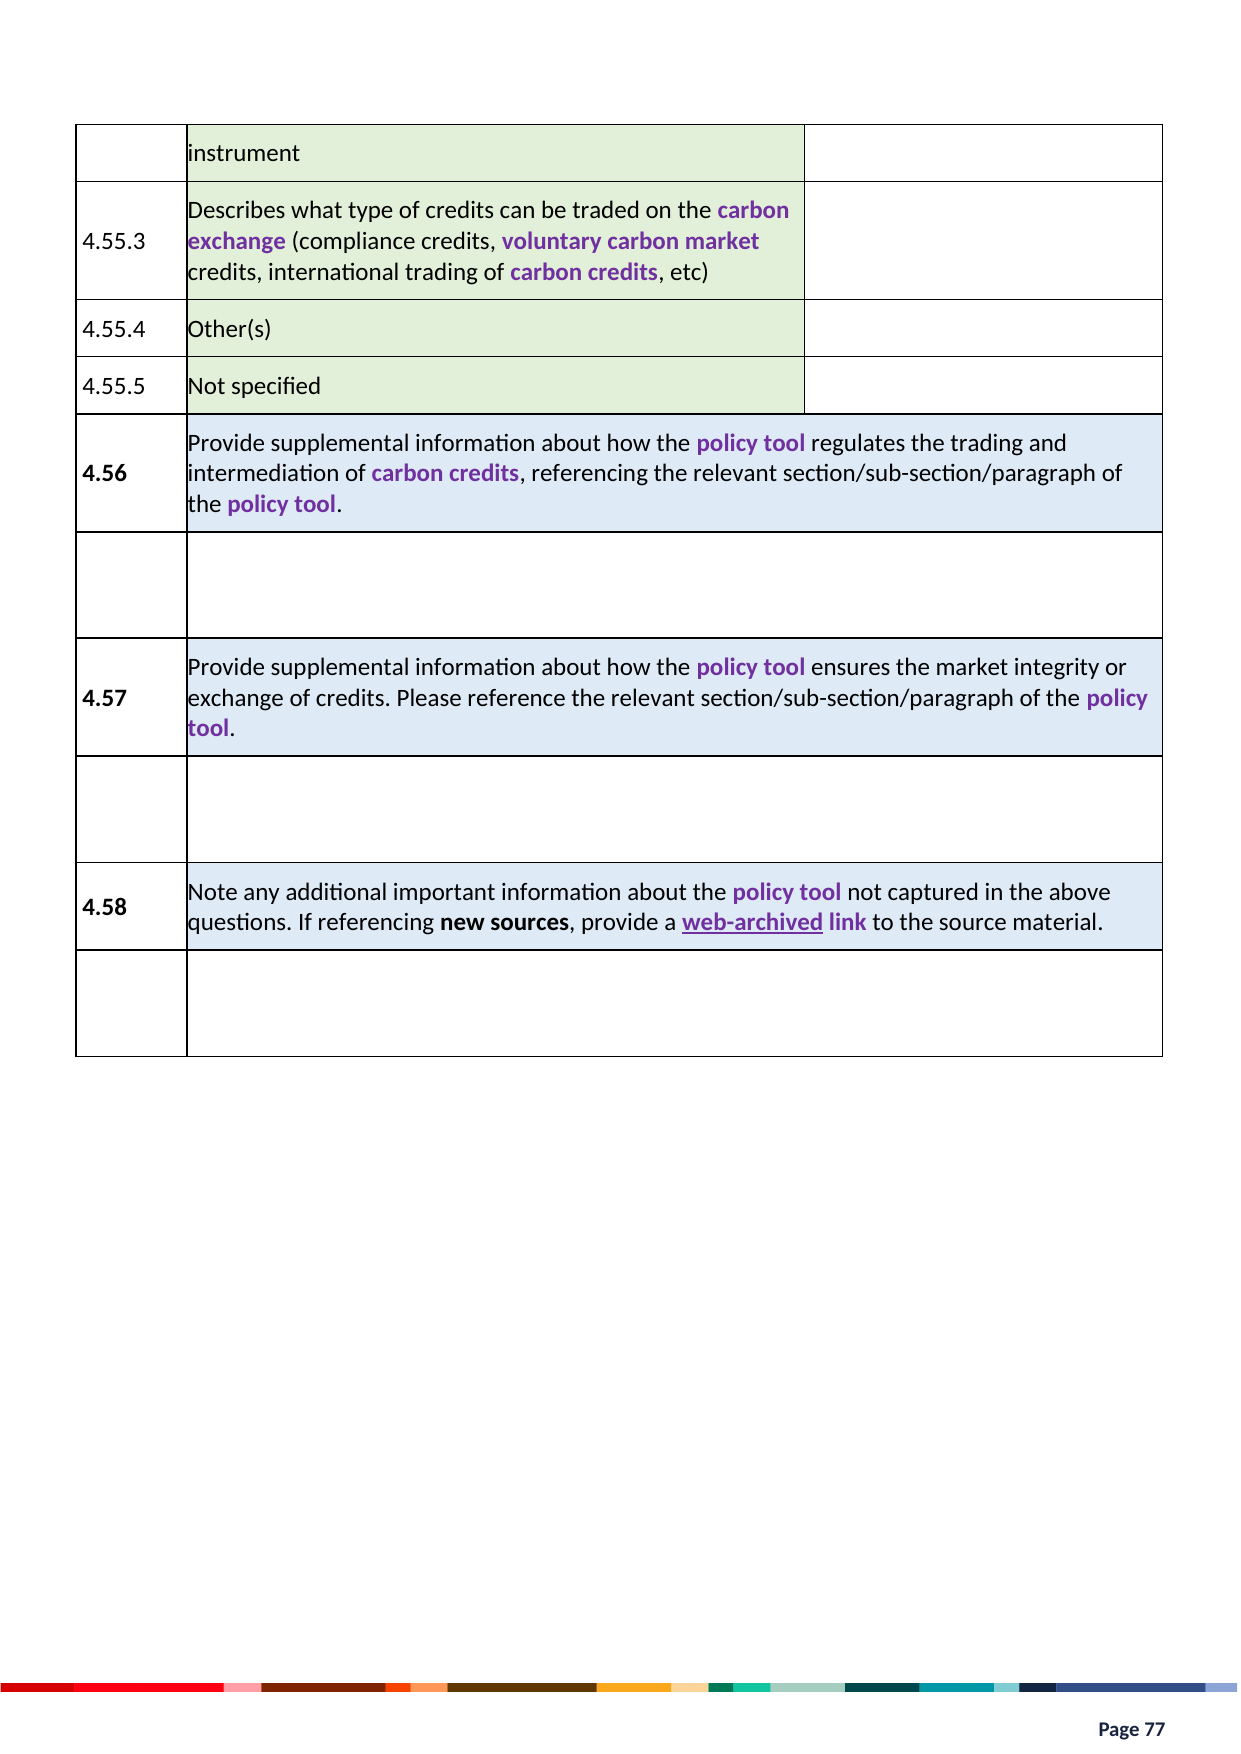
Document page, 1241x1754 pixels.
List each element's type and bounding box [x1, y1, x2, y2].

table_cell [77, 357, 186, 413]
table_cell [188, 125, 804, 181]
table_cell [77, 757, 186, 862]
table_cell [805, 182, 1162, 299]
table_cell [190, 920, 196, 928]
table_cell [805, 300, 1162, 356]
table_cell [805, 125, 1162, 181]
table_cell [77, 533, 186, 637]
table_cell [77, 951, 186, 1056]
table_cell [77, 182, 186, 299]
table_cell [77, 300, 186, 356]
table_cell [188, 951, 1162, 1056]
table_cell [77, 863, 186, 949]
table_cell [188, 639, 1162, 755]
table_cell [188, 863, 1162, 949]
picture [0, 1683, 1236, 1692]
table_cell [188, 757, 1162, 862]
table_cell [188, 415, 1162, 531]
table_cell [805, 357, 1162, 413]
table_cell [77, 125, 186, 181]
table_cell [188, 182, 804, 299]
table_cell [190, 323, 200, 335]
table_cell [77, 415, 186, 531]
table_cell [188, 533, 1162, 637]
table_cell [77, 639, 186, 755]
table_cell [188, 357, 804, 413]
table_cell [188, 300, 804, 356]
